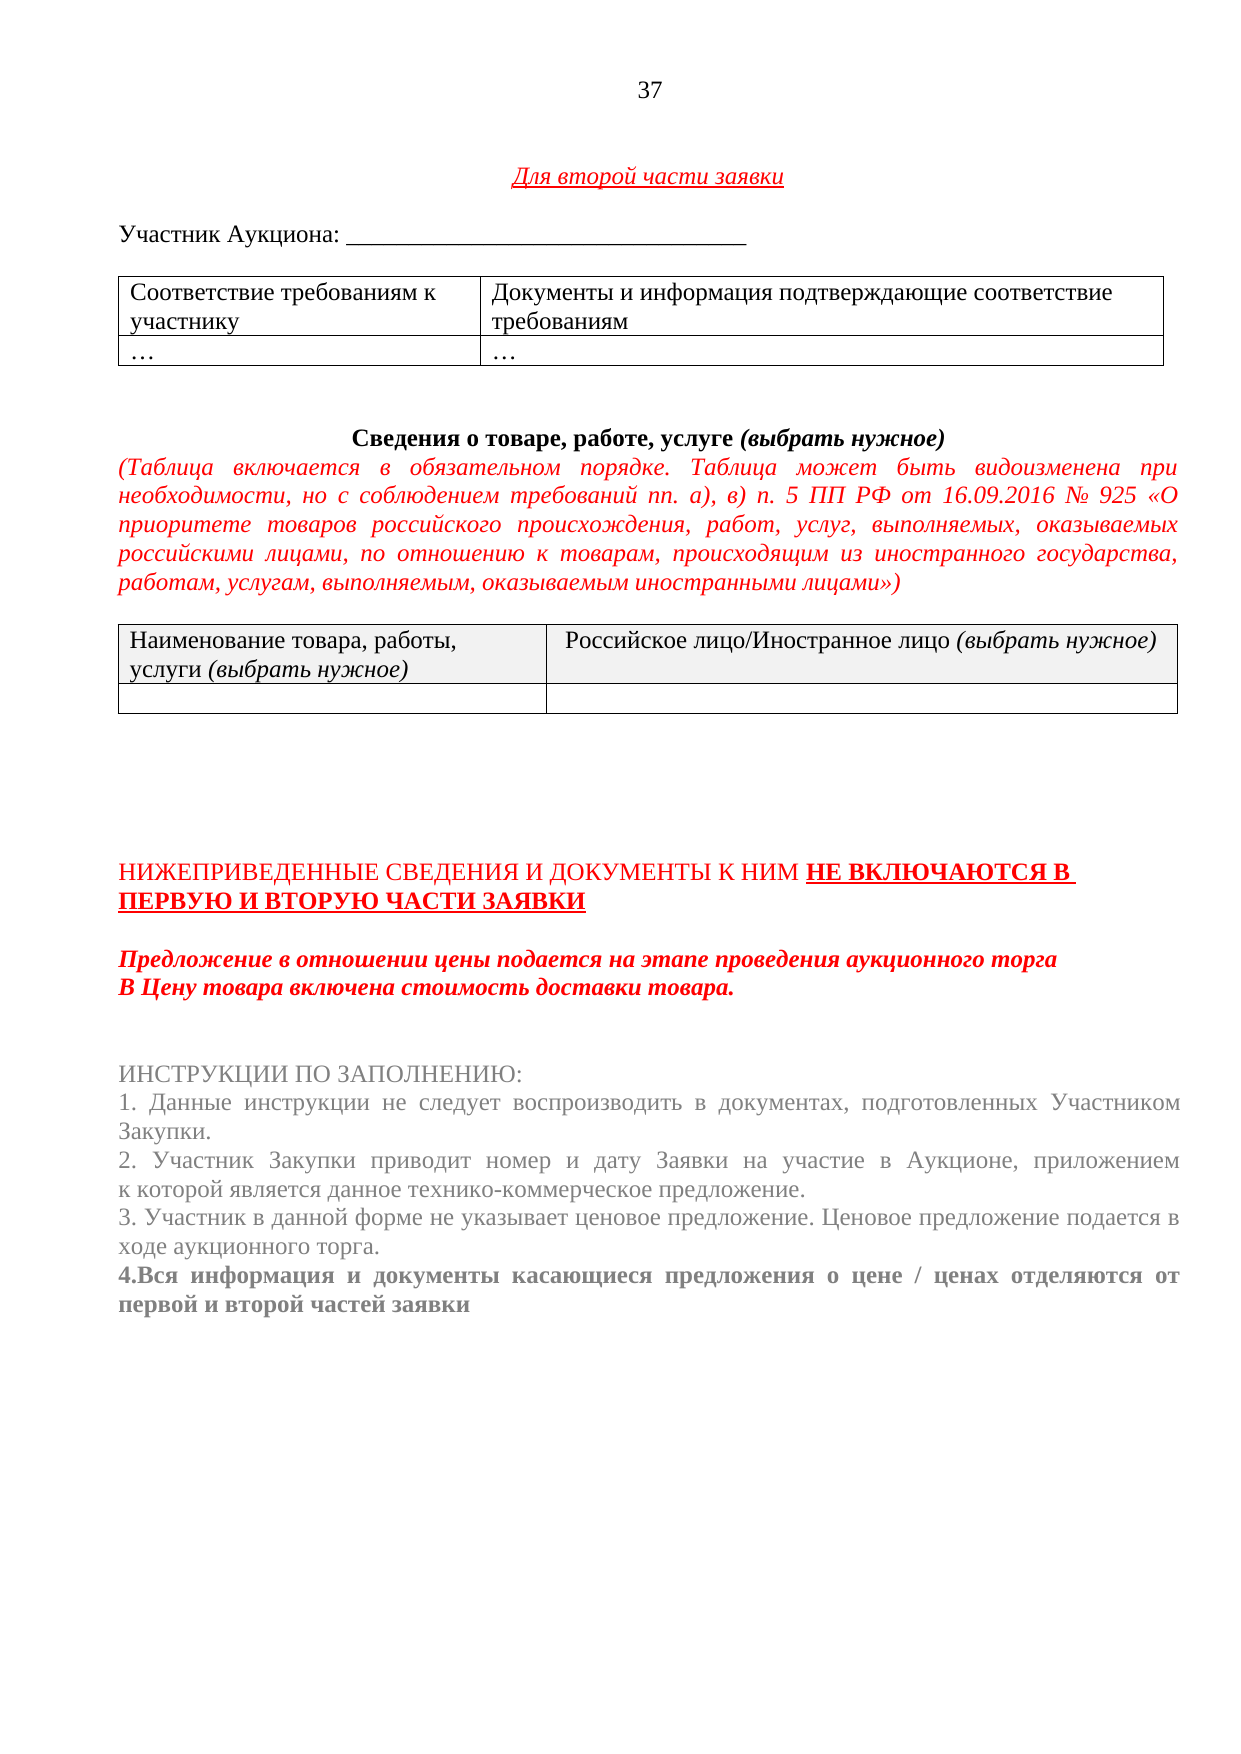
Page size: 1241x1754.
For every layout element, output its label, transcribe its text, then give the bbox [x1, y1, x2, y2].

text 2. Участник Закупки приводит номер и дату Заявки на участие в Аукционе, приложением к которой является данное технико-коммерческое предложение. [118, 1145, 1181, 1202]
table_header Наименование товара, работы, услуги (выбрать нужное) [119, 625, 546, 683]
table_cell [119, 684, 546, 713]
text Сведения о товаре, работе, услуге (выбрать нужное) [118, 423, 1181, 452]
text 1. Данные инструкции не следует воспроизводить в документах, подготовленных Участником Закупки. [118, 1087, 1181, 1145]
table_header Соответствие требованиям к участнику [119, 277, 480, 335]
text 3. Участник в данной форме не указывает ценовое предложение. Ценовое предложение подается в ходе аукционного торга. [118, 1202, 1181, 1260]
text НИЖЕПРИВЕДЕННЫЕ СВЕДЕНИЯ И ДОКУМЕНТЫ К НИМ НЕ ВКЛЮЧАЮТСЯ В ПЕРВУЮ И ВТОРУЮ ЧАСТИ ЗАЯВКИ [118, 857, 1181, 915]
text 4.Вся информация и документы касающиеся предложения о цене / ценах отделяются от первой и второй частей заявки [118, 1260, 1181, 1317]
text Предложение в отношении цены подается на этапе проведения аукционного торга [118, 944, 1181, 972]
text Для второй части заявки [118, 161, 1181, 190]
text (Таблица включается в обязательном порядке. Таблица может быть видоизменена при необходимости, но с соблюдением требований пп. а), в) п. 5 ПП РФ от 16.09.2016 № 925 «О приоритете товаров российского происхождения, работ, услуг, выполняемых, оказываемых российскими лицами, по отношению к товарам, происходящим из иностранного государства, работам, услугам, выполняемым, оказываемым иностранными лицами») [118, 452, 1181, 596]
table_cell [547, 684, 1177, 713]
table_header Документы и информация подтверждающие соответствие требованиям [481, 277, 1163, 335]
text ИНСТРУКЦИИ ПО ЗАПОЛНЕНИЮ: [118, 1059, 1181, 1087]
table_cell … [119, 336, 480, 364]
table_cell … [481, 336, 1163, 364]
text Участник Аукциона: ________________________________ [118, 219, 1181, 247]
text В Цену товара включена стоимость доставки товара. [118, 972, 1181, 1001]
table_header Российское лицо/Иностранное лицо (выбрать нужное) [547, 625, 1177, 683]
